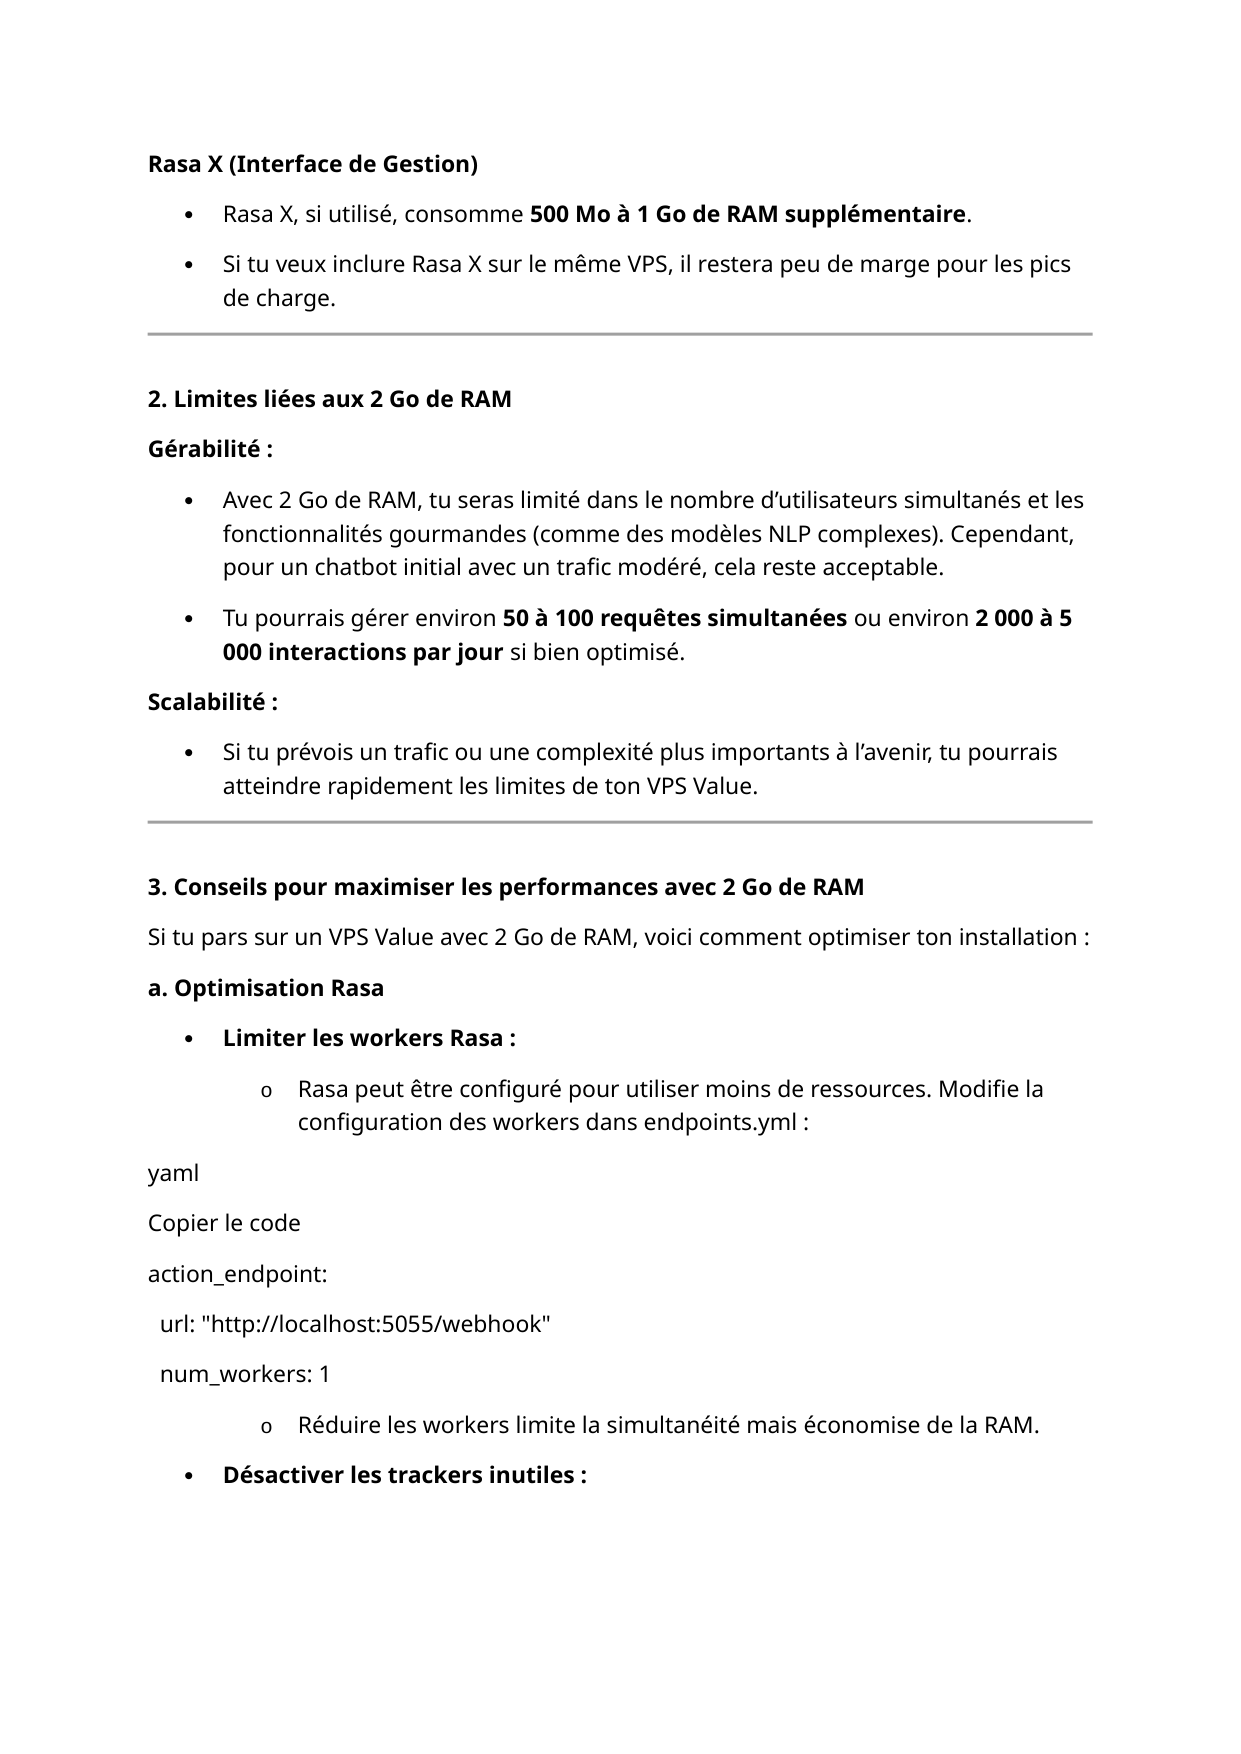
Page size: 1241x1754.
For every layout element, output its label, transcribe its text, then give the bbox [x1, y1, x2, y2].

text url: "http://localhost:5055/webhook" [148, 1308, 1093, 1339]
text Si tu pars sur un VPS Value avec 2 Go de RAM, voici comment optimiser ton installation : [148, 921, 1093, 953]
list Tu pourrais gérer environ 50 à 100 requêtes simultanées ou environ 2 000 à 5 000 interactions par jour si bien optimisé. [185, 602, 1093, 667]
text a. Optimisation Rasa [148, 972, 1093, 1003]
text Scalabilité : [148, 686, 1093, 717]
text num_workers: 1 [148, 1358, 1093, 1390]
list Rasa X, si utilisé, consomme 500 Mo à 1 Go de RAM supplémentaire. [185, 198, 1093, 229]
text Rasa X (Interface de Gestion) [148, 148, 1093, 179]
list Limiter les workers Rasa : [185, 1022, 1093, 1053]
list Si tu veux inclure Rasa X sur le même VPS, il restera peu de marge pour les pics de charge. [185, 248, 1093, 313]
list Si tu prévois un trafic ou une complexité plus importants à l’avenir, tu pourrais atteindre rapidement les limites de ton VPS Value. [185, 736, 1093, 801]
list Avec 2 Go de RAM, tu seras limité dans le nombre d’utilisateurs simultanés et les fonctionnalités gourmandes (comme des modèles NLP complexes). Cependant, pour un chatbot initial avec un trafic modéré, cela reste acceptable. [185, 484, 1093, 583]
text 3. Conseils pour maximiser les performances avec 2 Go de RAM [148, 871, 1093, 902]
text action_endpoint: [148, 1258, 1093, 1289]
text 2. Limites liées aux 2 Go de RAM [148, 383, 1093, 414]
text yaml [148, 1157, 1093, 1188]
list Rasa peut être configuré pour utiliser moins de ressources. Modifie la configuration des workers dans endpoints.yml : [260, 1073, 1093, 1138]
list Désactiver les trackers inutiles : [185, 1459, 1093, 1491]
text Copier le code [148, 1207, 1093, 1238]
text Gérabilité : [148, 433, 1093, 465]
list Réduire les workers limite la simultanéité mais économise de la RAM. [260, 1409, 1093, 1440]
